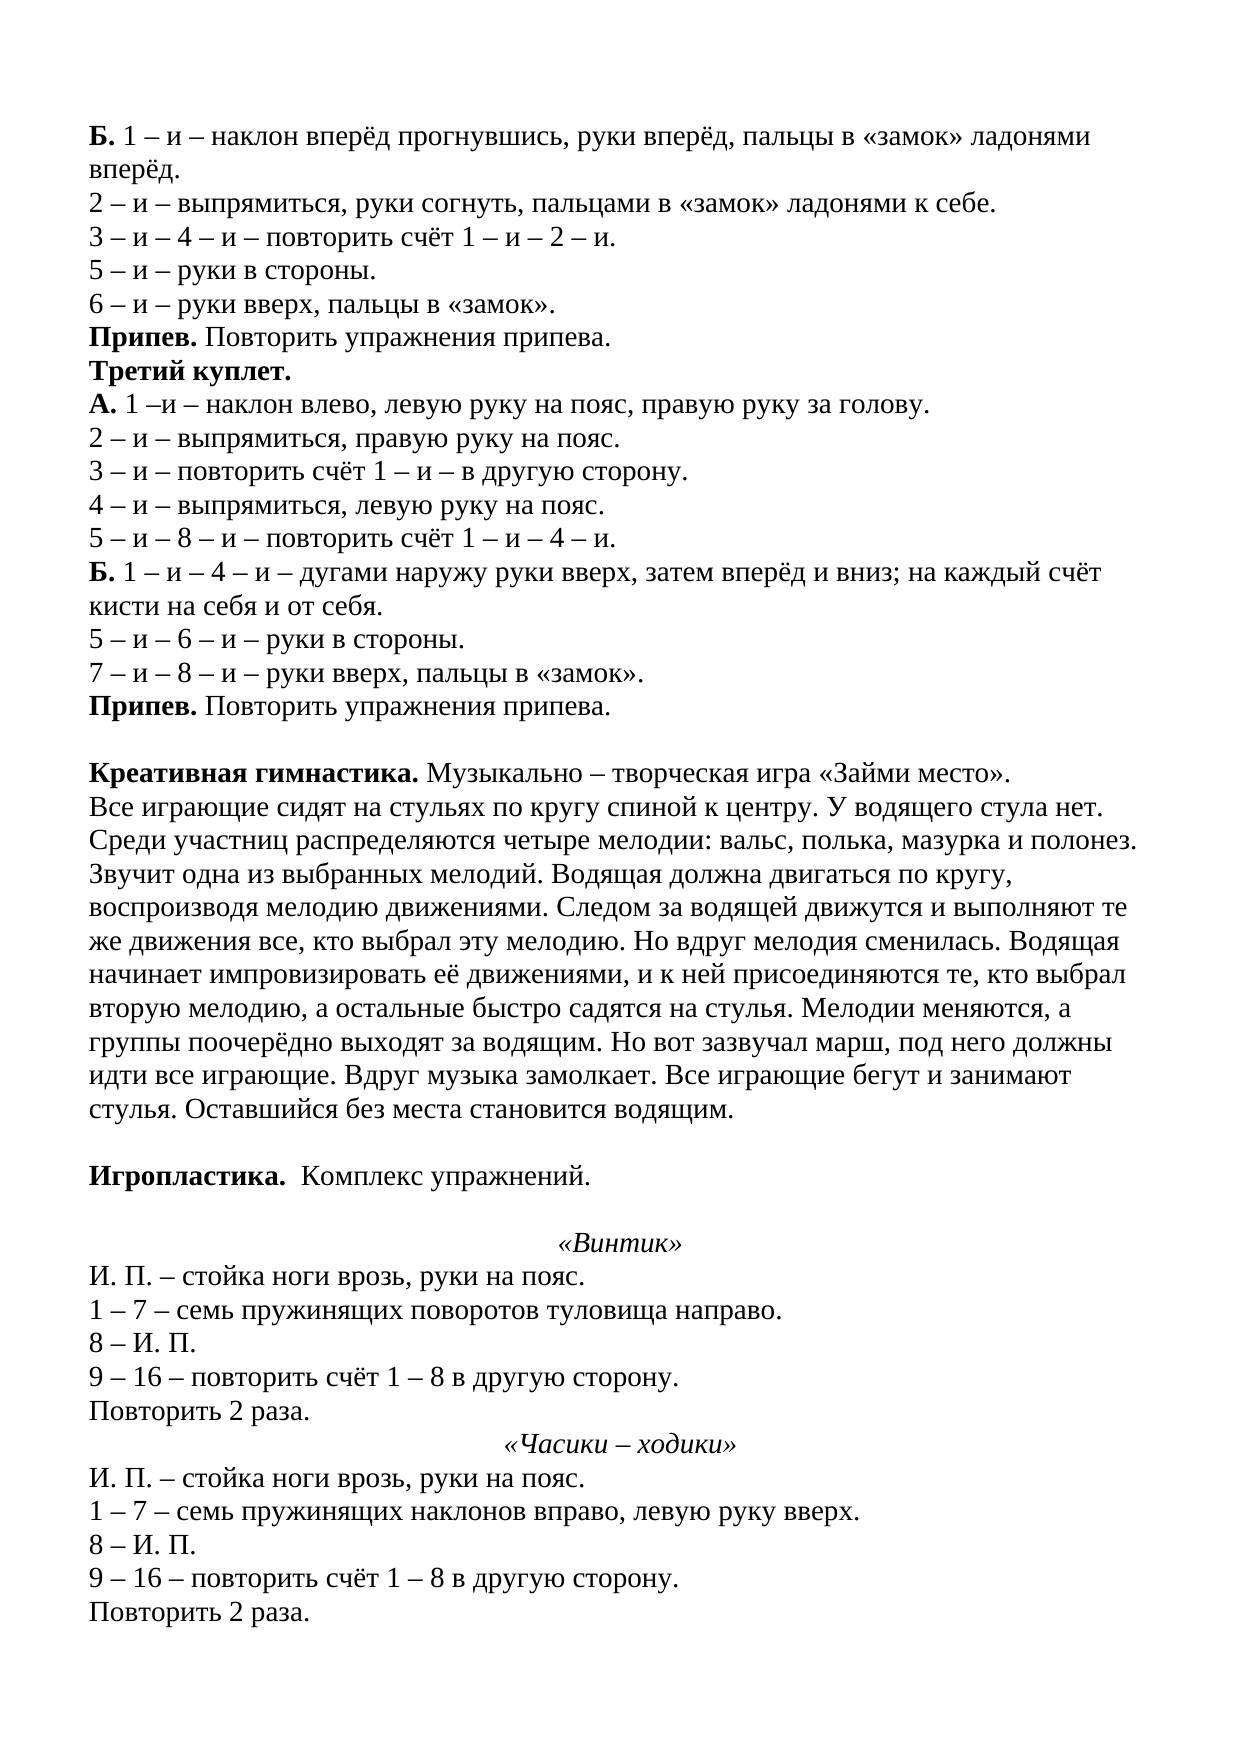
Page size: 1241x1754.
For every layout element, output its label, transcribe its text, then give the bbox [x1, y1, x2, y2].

text И. П. – стойка ноги врозь, руки на пояс. [89, 1460, 1152, 1493]
text Припев. Повторить упражнения припева. [89, 319, 1152, 353]
text Повторить 2 раза. [89, 1594, 1152, 1627]
text Все играющие сидят на стульях по кругу спиной к центру. У водящего стула нет. Среди участниц распределяются четыре мелодии: вальс, полька, мазурка и полонез. Звучит одна из выбранных мелодий. Водящая должна двигаться по кругу, воспроизводя мелодию движениями. Следом за водящей движутся и выполняют те же движения все, кто выбрал эту мелодию. Но вдруг мелодия сменилась. Водящая начинает импровизировать её движениями, и к ней присоединяются те, кто выбрал вторую мелодию, а остальные быстро садятся на стулья. Мелодии меняются, а группы поочерёдно выходят за водящим. Но вот зазвучал марш, под него должны идти все играющие. Вдруг музыка замолкает. Все играющие бегут и занимают стулья. Оставшийся без места становится водящим. [89, 789, 1152, 1124]
text «Часики – ходики» [89, 1426, 1152, 1460]
text 5 – и – руки в стороны. [89, 252, 1152, 286]
text 2 – и – выпрямиться, правую руку на пояс. [89, 420, 1152, 453]
text Б. 1 – и – наклон вперёд прогнувшись, руки вперёд, пальцы в «замок» ладонями вперёд. [89, 118, 1152, 185]
text 8 – И. П. [89, 1326, 1152, 1359]
text 5 – и – 6 – и – руки в стороны. [89, 621, 1152, 655]
text 9 – 16 – повторить счёт 1 – 8 в другую сторону. [89, 1560, 1152, 1594]
text 3 – и – повторить счёт 1 – и – в другую сторону. [89, 453, 1152, 487]
text 9 – 16 – повторить счёт 1 – 8 в другую сторону. [89, 1359, 1152, 1393]
text И. П. – стойка ноги врозь, руки на пояс. [89, 1258, 1152, 1292]
text А. 1 –и – наклон влево, левую руку на пояс, правую руку за голову. [89, 386, 1152, 420]
text «Винтик» [89, 1225, 1152, 1258]
text 7 – и – 8 – и – руки вверх, пальцы в «замок». [89, 655, 1152, 688]
text 2 – и – выпрямиться, руки согнуть, пальцами в «замок» ладонями к себе. [89, 185, 1152, 219]
text Креативная гимнастика. Музыкально – творческая игра «Займи место». [89, 755, 1152, 789]
text 8 – И. П. [89, 1527, 1152, 1560]
text Б. 1 – и – 4 – и – дугами наружу руки вверх, затем вперёд и вниз; на каждый счёт кисти на себя и от себя. [89, 554, 1152, 621]
text 1 – 7 – семь пружинящих наклонов вправо, левую руку вверх. [89, 1493, 1152, 1527]
text 1 – 7 – семь пружинящих поворотов туловища направо. [89, 1292, 1152, 1326]
text Третий куплет. [89, 353, 1152, 386]
text Повторить 2 раза. [89, 1393, 1152, 1426]
text 5 – и – 8 – и – повторить счёт 1 – и – 4 – и. [89, 521, 1152, 554]
text Припев. Повторить упражнения припева. [89, 688, 1152, 722]
text 3 – и – 4 – и – повторить счёт 1 – и – 2 – и. [89, 219, 1152, 252]
text Игропластика. Комплекс упражнений. [89, 1158, 1152, 1191]
text 6 – и – руки вверх, пальцы в «замок». [89, 286, 1152, 319]
text 4 – и – выпрямиться, левую руку на пояс. [89, 487, 1152, 521]
